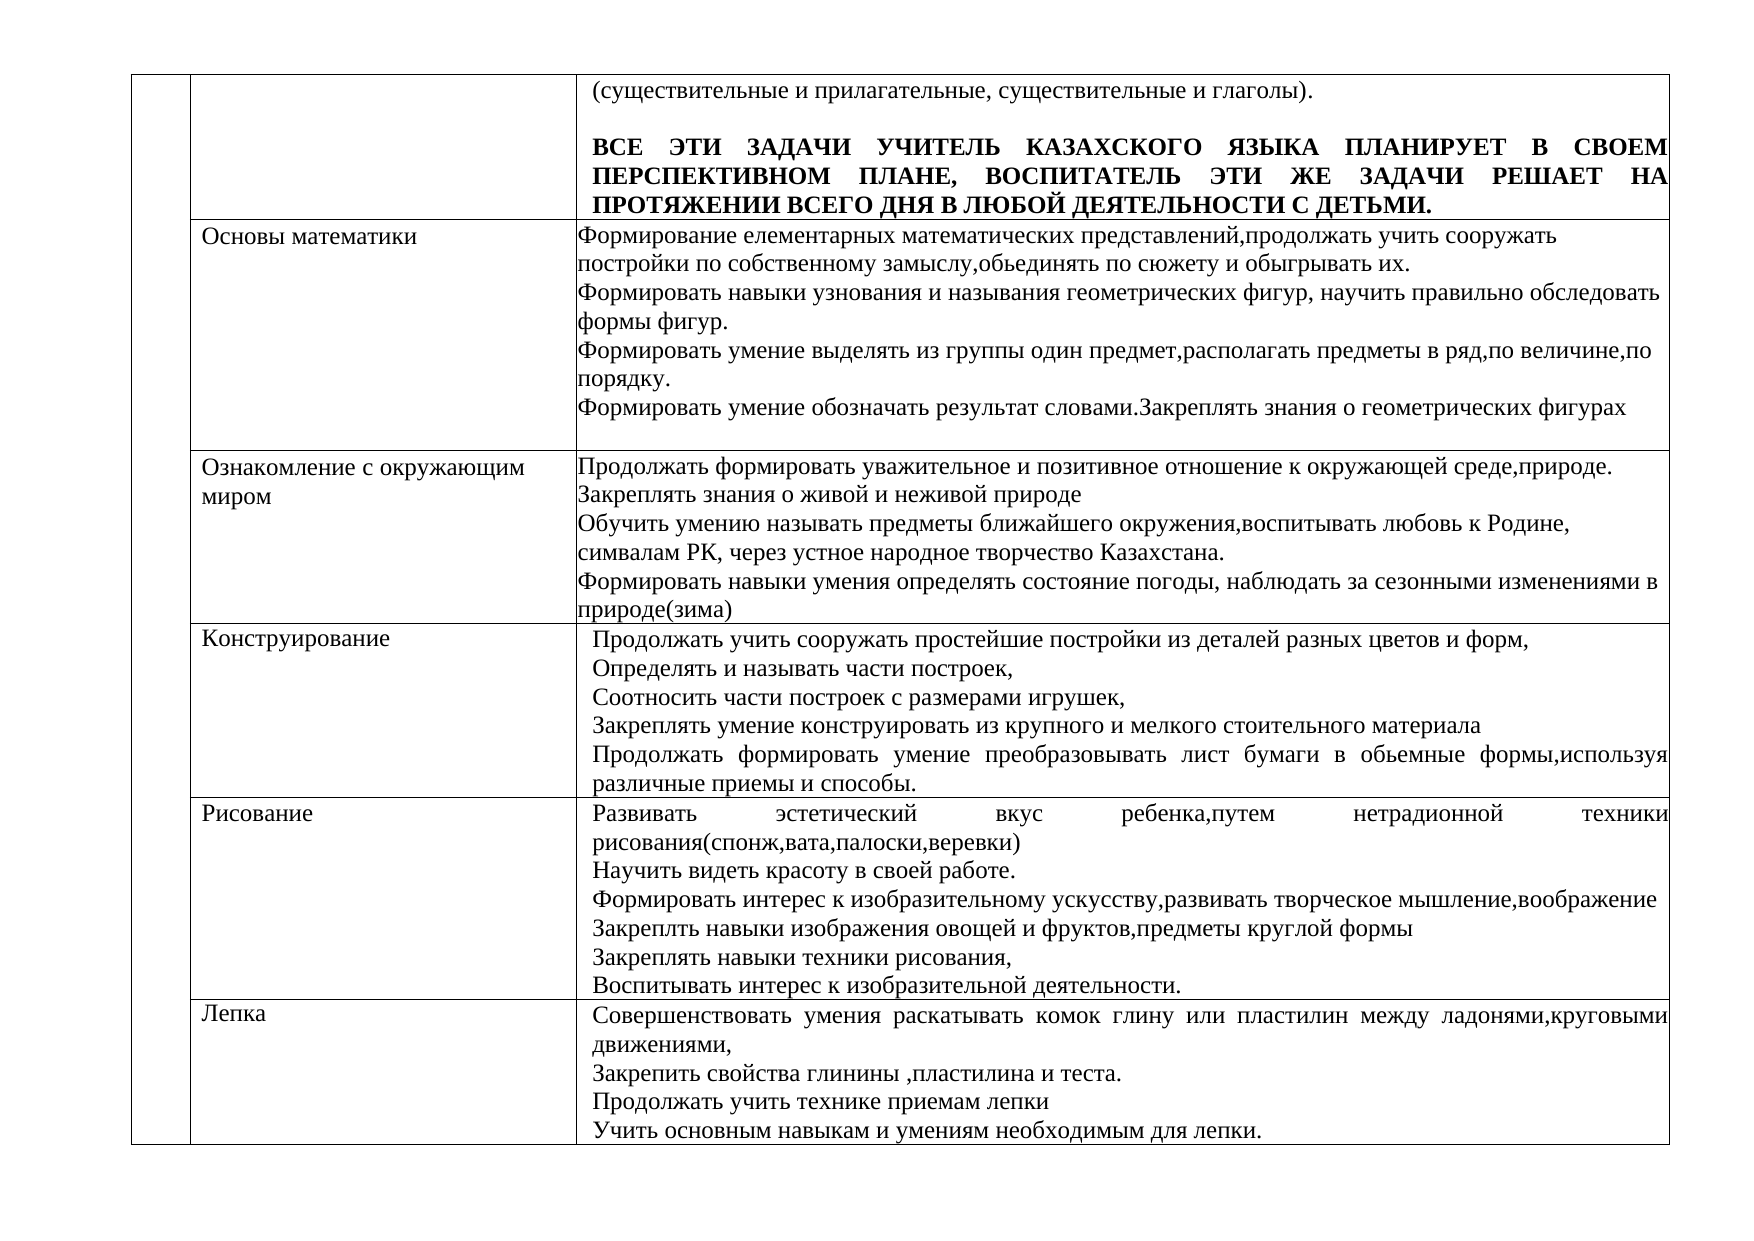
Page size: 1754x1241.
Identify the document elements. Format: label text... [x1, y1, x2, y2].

table_cell Ознакомление с окружающим миром [191, 451, 576, 623]
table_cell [191, 75, 576, 219]
table_cell Рисование [191, 798, 576, 999]
table_cell Лепка [191, 1000, 576, 1144]
table_cell Основы математики [191, 220, 576, 450]
table_cell Совершенствовать умения раскатывать комок глину или пластилин между ладонями,круговыми движениями, Закрепить свойства глинины ,пластилина и теста. Продолжать учить технике приемам лепки Учить основным навыкам и умениям необходимым для лепки. [577, 1000, 1669, 1144]
table_cell Продолжать учить сооружать простейшие постройки из деталей разных цветов и форм, Определять и называть части построек, Соотносить части построек с размерами игрушек, Закреплять умение конструировать из крупного и мелкого стоительного материала Продолжать формировать умение преобразовывать лист бумаги в обьемные формы,используя различные приемы и способы. [577, 624, 1669, 797]
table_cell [577, 75, 1669, 219]
table_cell Конструирование [191, 624, 576, 797]
table_cell Формирование елементарных математических представлений,продолжать учить сооружать постройки по собственному замыслу,обьединять по сюжету и обыгрывать их. Формировать навыки узнования и называния геометрических фигур, научить правильно обследовать формы фигур. Формировать умение выделять из группы один предмет,располагать предметы в ряд,по величине,по порядку. Формировать умение обозначать результат словами.Закреплять знания о геометрических фигурах [577, 220, 1669, 450]
table_cell Продолжать формировать уважительное и позитивное отношение к окружающей среде,природе. Закреплять знания о живой и неживой природе Обучить умению называть предметы ближайшего окружения,воспитывать любовь к Родине, симвалам РК, через устное народное творчество Казахстана. Формировать навыки умения определять состояние погоды, наблюдать за сезонными изменениями в природе(зима) [577, 451, 1669, 623]
table_cell Развивать эстетический вкус ребенка,путем нетрадионной техники рисования(спонж,вата,палоски,веревки) Научить видеть красоту в своей работе. Формировать интерес к изобразительному ускусству,развивать творческое мышление,воображение Закреплть навыки изображения овощей и фруктов,предметы круглой формы Закреплять навыки техники рисования, Воспитывать интерес к изобразительной деятельности. [577, 798, 1669, 999]
